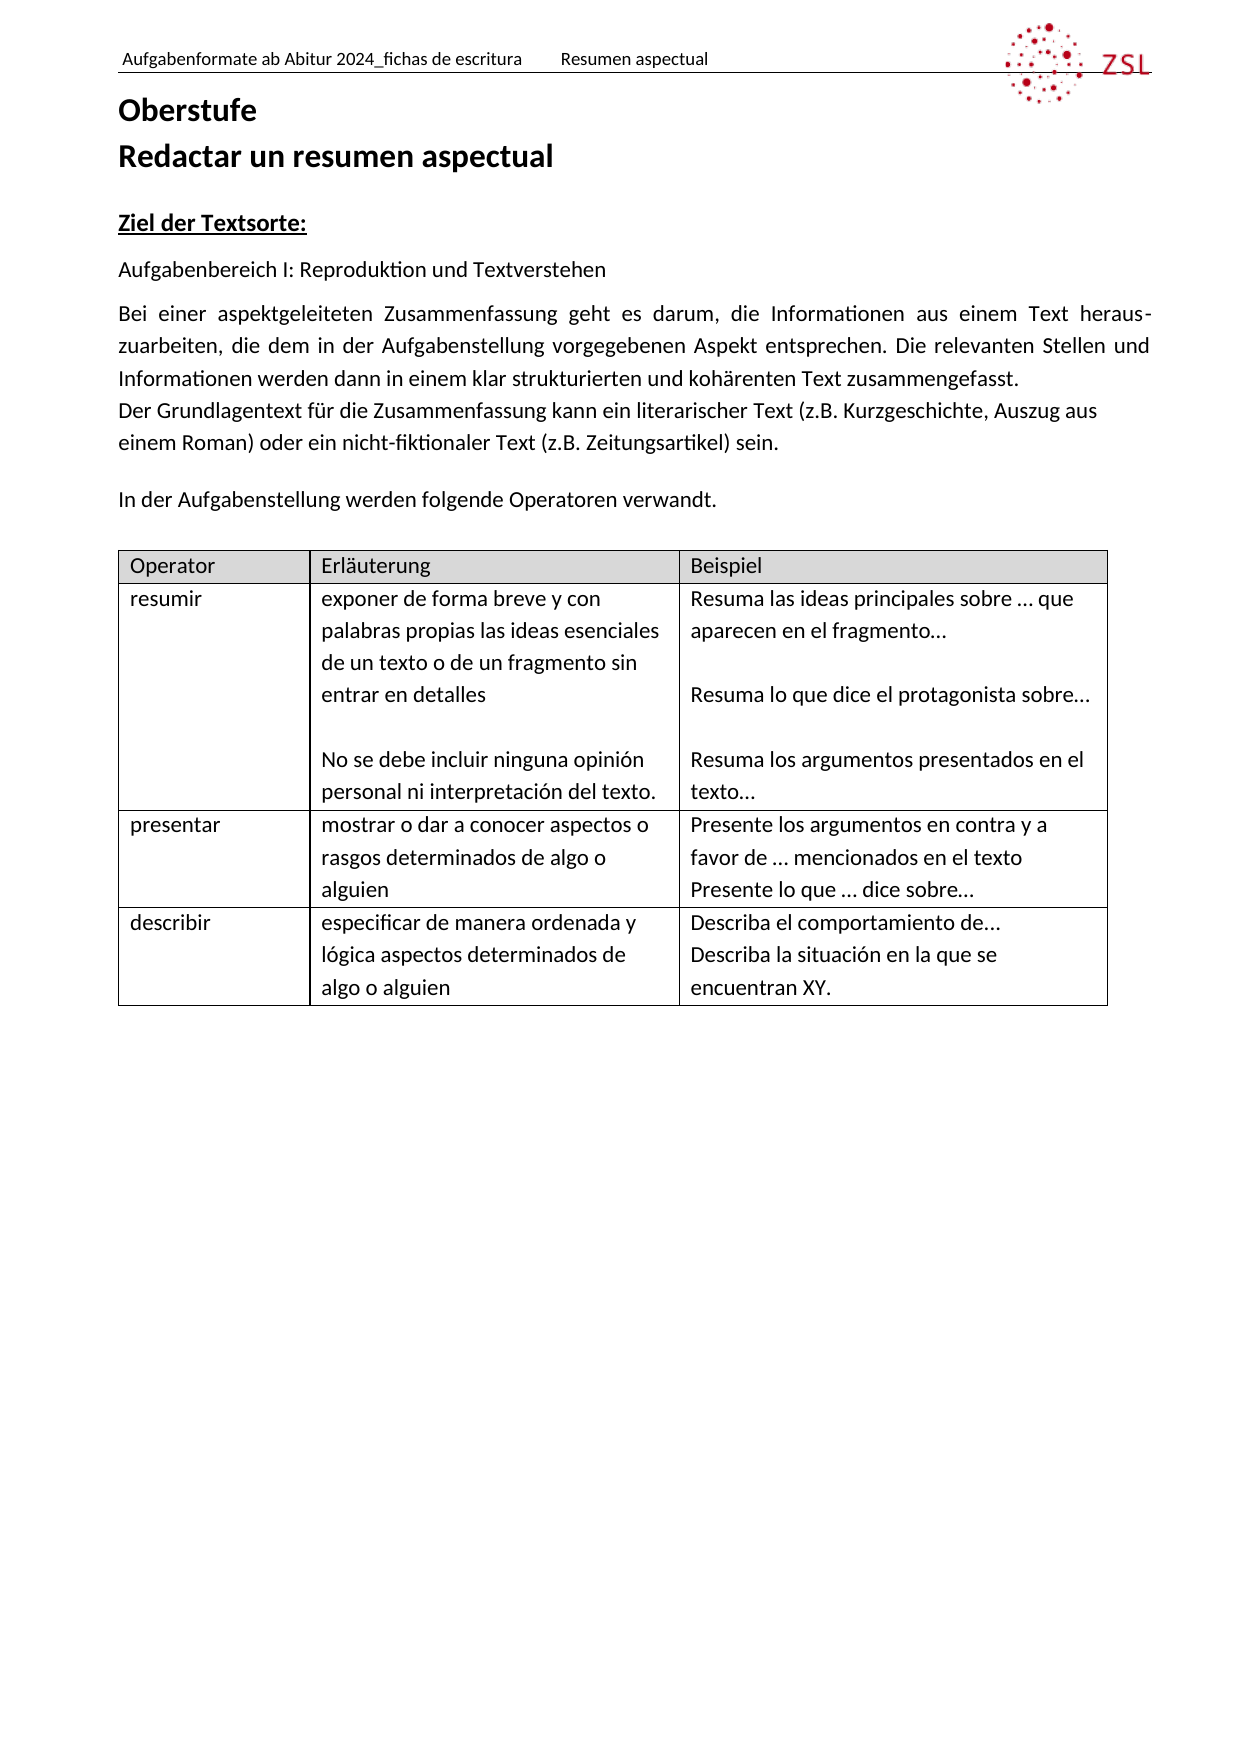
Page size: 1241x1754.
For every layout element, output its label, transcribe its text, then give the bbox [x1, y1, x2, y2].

table_cell Describa el comportamiento de... Describa la situación en la que se encuentran XY. [680, 908, 1107, 1005]
table_cell describir [119, 908, 309, 1005]
text Aufgabenbereich I: Reproduktion und Textverstehen [118, 255, 1152, 283]
table_cell presentar [119, 811, 309, 907]
table_cell especificar de manera ordenada y lógica aspectos determinados de algo o alguien [311, 908, 679, 1005]
table_cell resumir [119, 584, 309, 809]
table_cell Resuma las ideas principales sobre … que aparecen en el fragmento… Resuma lo que dice el protagonista sobre… Resuma los argumentos presentados en el texto… [680, 584, 1107, 809]
text Oberstufe [118, 89, 1152, 129]
text Ziel der Textsorte: [118, 207, 1152, 238]
text In der Aufgabenstellung werden folgende Operatoren verwandt. [118, 485, 1152, 513]
table_cell mostrar o dar a conocer aspectos o rasgos determinados de algo o alguien [311, 811, 679, 907]
text Bei einer aspektgeleiteten Zusammenfassung geht es darum, die Informationen aus einem Text herauszuarbeiten, die dem in der Aufgabenstellung vorgegebenen Aspekt entsprechen. Die relevanten Stellen und Informationen werden dann in einem klar strukturierten und kohärenten Text zusammengefasst. [118, 299, 1152, 392]
text Redactar un resumen aspectual [118, 135, 1152, 176]
table_cell exponer de forma breve y con palabras propias las ideas esenciales de un texto o de un fragmento sin entrar en detalles No se debe incluir ninguna opinión personal ni interpretación del texto. [311, 584, 679, 809]
table_header Beispiel [680, 551, 1107, 583]
table_header Operator [119, 551, 309, 583]
table_header Erläuterung [311, 551, 679, 583]
table_cell Presente los argumentos en contra y a favor de … mencionados en el texto Presente lo que … dice sobre… [680, 811, 1107, 907]
picture [1002, 22, 1149, 104]
text Der Grundlagentext für die Zusammenfassung kann ein literarischer Text (z.B. Kurzgeschichte, Auszug aus einem Roman) oder ein nicht-fiktionaler Text (z.B. Zeitungsartikel) sein. [118, 396, 1152, 456]
